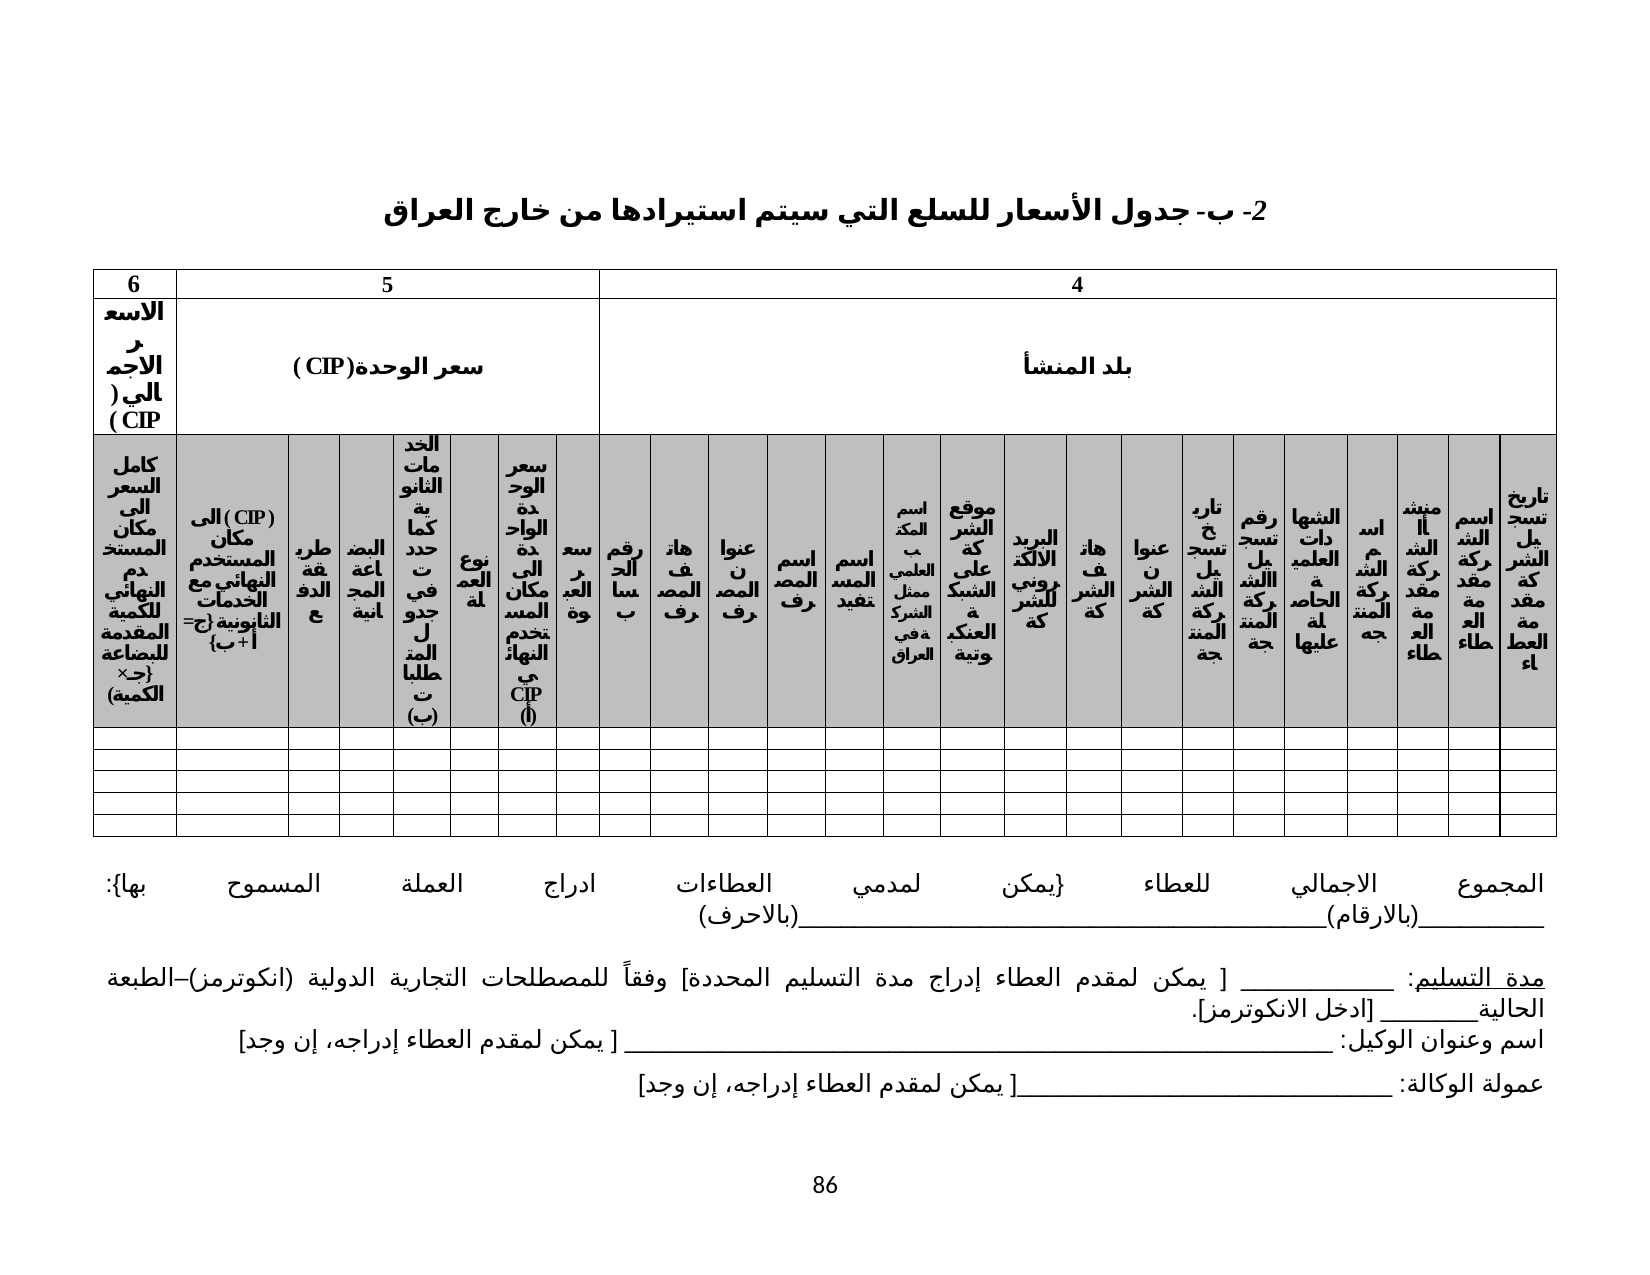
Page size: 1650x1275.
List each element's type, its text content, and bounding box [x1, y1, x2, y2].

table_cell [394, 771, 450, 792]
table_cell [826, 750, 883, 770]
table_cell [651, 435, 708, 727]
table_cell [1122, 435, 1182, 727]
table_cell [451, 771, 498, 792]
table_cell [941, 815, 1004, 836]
text المجموع الاجمالي للعطاء {يمكن لمدمي العطاءات ادراج العملة المسموح بها}: _________(بالارقام)______________________________________(بالاحرف) [105, 868, 1545, 930]
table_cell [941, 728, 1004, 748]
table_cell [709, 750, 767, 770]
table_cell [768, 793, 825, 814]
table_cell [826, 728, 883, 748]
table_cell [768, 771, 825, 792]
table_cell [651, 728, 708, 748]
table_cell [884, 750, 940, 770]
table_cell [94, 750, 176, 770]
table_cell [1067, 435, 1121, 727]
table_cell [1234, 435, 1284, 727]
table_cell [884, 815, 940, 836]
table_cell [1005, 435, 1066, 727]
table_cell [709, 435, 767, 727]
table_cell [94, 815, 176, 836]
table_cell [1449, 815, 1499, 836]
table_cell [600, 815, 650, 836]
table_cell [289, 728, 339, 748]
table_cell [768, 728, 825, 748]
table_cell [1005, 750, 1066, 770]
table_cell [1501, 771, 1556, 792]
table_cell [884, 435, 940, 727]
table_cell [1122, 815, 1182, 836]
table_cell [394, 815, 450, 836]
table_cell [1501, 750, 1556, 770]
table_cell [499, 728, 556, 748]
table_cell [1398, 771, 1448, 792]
text اسم وعنوان الوكيل: ___________________________________________________ [ يمكن لمقدم العطاء إدراجه، إن وجد] [105, 1024, 1545, 1055]
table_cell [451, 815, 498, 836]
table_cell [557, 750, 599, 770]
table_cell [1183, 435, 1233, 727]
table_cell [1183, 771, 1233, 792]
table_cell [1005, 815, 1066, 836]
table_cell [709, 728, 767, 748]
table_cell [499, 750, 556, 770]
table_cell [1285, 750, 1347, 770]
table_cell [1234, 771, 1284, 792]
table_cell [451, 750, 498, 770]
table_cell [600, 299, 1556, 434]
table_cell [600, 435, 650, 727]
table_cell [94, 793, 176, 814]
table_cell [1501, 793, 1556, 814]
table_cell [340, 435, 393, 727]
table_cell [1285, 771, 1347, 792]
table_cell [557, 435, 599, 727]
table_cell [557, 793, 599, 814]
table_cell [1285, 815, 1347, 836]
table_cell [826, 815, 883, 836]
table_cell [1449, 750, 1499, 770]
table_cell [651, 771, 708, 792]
subtitle 2- ب- جدول الأسعار للسلع التي سيتم استيرادها من خارج العراق [105, 192, 1545, 228]
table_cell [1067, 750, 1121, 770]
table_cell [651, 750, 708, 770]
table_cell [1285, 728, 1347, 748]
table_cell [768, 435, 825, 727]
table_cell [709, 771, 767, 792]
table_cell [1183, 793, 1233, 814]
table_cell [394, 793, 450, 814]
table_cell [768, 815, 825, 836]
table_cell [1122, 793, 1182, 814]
text عمولة الوكالة: ___________________________[ يمكن لمقدم العطاء إدراجه، إن وجد] [105, 1068, 1545, 1099]
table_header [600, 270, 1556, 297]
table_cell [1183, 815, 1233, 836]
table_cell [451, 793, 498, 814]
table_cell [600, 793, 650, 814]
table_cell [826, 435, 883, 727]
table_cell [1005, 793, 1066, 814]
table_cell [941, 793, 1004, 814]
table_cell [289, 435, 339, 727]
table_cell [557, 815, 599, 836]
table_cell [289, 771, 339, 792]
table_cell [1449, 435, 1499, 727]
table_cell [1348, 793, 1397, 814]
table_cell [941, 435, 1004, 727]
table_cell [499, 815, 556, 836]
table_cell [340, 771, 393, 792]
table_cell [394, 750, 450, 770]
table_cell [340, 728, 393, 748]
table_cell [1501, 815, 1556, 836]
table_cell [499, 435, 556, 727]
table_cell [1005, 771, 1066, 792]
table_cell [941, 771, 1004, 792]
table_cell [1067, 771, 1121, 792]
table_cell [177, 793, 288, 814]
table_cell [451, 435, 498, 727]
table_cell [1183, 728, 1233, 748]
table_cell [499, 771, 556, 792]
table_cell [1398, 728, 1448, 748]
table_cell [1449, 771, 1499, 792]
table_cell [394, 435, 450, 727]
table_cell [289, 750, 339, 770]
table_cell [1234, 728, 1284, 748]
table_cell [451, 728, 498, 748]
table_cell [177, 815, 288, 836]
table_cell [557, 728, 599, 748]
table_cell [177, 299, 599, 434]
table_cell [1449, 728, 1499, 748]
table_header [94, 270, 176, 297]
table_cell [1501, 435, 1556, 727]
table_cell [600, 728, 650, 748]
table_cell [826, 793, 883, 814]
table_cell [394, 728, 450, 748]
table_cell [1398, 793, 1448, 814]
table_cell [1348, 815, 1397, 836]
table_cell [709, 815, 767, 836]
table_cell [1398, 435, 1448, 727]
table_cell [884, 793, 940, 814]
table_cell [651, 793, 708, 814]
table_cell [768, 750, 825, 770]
text مدة التسليم: ___________ [ يمكن لمقدم العطاء إدراج مدة التسليم المحددة] وفقاً للمصطلحات التجارية الدولية (انكوترمز)–الطبعة الحالية_______ [ادخل الانكوترمز]. [105, 961, 1545, 1024]
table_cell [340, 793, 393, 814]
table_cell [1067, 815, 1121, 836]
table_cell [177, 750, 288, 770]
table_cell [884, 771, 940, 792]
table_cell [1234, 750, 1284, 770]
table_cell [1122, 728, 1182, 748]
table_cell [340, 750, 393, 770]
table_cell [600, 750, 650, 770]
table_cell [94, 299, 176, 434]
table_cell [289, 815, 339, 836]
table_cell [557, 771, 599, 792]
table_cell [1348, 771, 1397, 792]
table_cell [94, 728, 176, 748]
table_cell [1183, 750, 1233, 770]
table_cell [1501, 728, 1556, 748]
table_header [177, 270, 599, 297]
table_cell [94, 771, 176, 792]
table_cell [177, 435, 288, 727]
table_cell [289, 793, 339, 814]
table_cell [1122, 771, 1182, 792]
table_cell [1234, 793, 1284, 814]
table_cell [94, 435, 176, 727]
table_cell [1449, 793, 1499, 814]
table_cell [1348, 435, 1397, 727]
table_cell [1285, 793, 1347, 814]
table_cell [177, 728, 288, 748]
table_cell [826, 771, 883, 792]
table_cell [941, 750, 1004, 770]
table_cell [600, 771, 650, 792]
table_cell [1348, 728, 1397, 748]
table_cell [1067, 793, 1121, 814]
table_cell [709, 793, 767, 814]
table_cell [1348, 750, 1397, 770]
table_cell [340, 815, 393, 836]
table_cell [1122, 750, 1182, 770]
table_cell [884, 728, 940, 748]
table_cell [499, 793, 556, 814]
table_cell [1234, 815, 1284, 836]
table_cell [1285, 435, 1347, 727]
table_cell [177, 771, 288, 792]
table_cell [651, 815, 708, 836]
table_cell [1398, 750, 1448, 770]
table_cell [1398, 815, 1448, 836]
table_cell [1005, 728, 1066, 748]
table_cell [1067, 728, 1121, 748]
